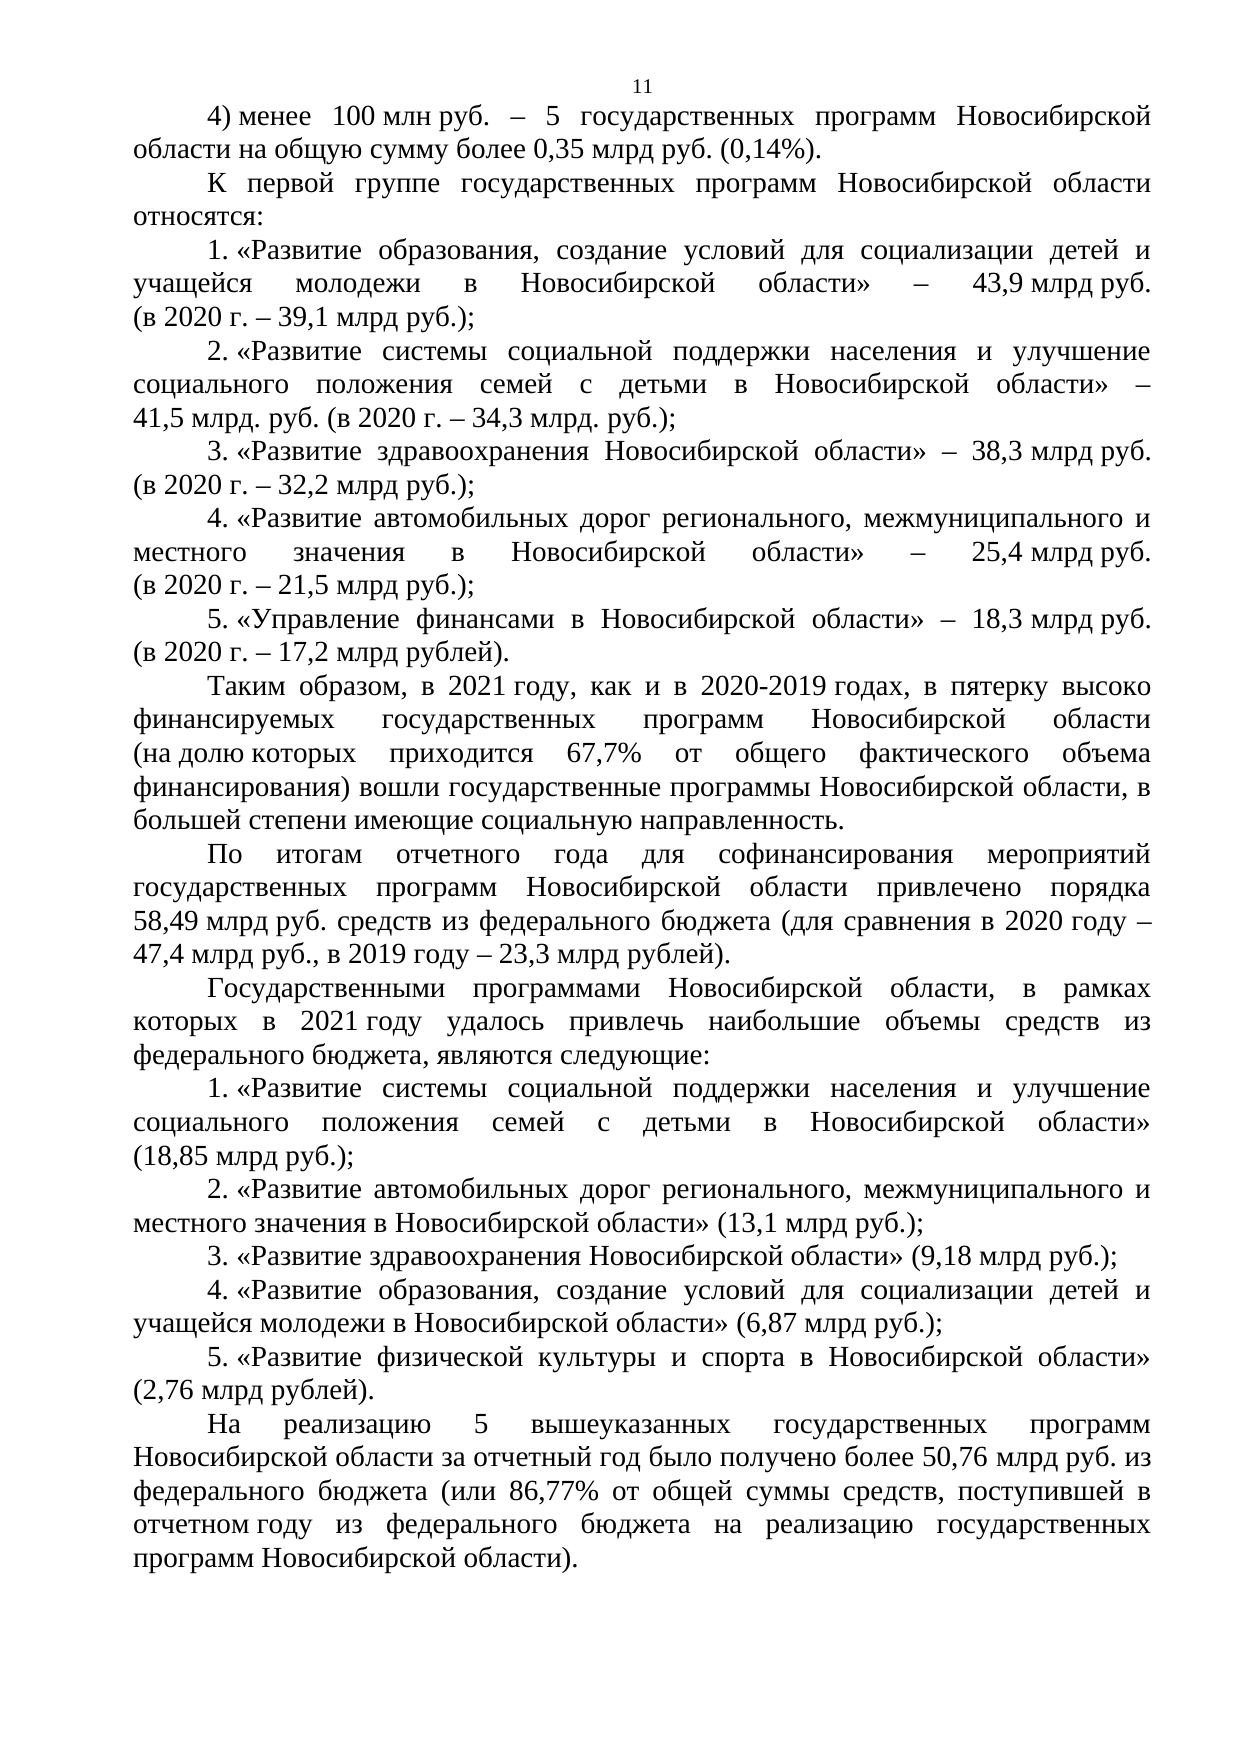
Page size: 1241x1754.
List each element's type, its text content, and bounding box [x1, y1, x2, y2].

text По итогам отчетного года для софинансирования мероприятий государственных программ Новосибирской области привлечено порядка 58,49 млрд руб. средств из федерального бюджета (для сравнения в 2020 году – 47,4 млрд руб., в 2019 году – 23,3 млрд рублей). [133, 836, 1152, 970]
text Таким образом, в 2021 году, как и в 2020-2019 годах, в пятерку высоко финансируемых государственных программ Новосибирской области (на долю которых приходится 67,7% от общего фактического объема финансирования) вошли государственные программы Новосибирской области, в большей степени имеющие социальную направленность. [133, 668, 1152, 836]
text 2. «Развитие автомобильных дорог регионального, межмуниципального и местного значения в Новосибирской области» (13,1 млрд руб.); [133, 1171, 1152, 1238]
text На реализацию 5 вышеуказанных государственных программ Новосибирской области за отчетный год было получено более 50,76 млрд руб. из федерального бюджета (или 86,77% от общей суммы средств, поступившей в отчетном году из федерального бюджета на реализацию государственных программ Новосибирской области). [133, 1406, 1152, 1574]
text 2. «Развитие системы социальной поддержки населения и улучшение социального положения семей с детьми в Новосибирской области» – 41,5 млрд. руб. (в 2020 г. – 34,3 млрд. руб.); [133, 333, 1152, 433]
text 5. «Развитие физической культуры и спорта в Новосибирской области» (2,76 млрд рублей). [133, 1339, 1152, 1406]
text Государственными программами Новосибирской области, в рамках которых в 2021 году удалось привлечь наибольшие объемы средств из федерального бюджета, являются следующие: [133, 970, 1152, 1071]
text 1. «Развитие системы социальной поддержки населения и улучшение социального положения семей с детьми в Новосибирской области» (18,85 млрд руб.); [133, 1071, 1152, 1171]
text 1. «Развитие образования, создание условий для социализации детей и учащейся молодежи в Новосибирской области» – 43,9 млрд руб. (в 2020 г. – 39,1 млрд руб.); [133, 232, 1152, 333]
text 4) менее 100 млн руб. – 5 государственных программ Новосибирской области на общую сумму более 0,35 млрд руб. (0,14%). [133, 98, 1152, 165]
text 3. «Развитие здравоохранения Новосибирской области» – 38,3 млрд руб. (в 2020 г. – 32,2 млрд руб.); [133, 433, 1152, 500]
text 4. «Развитие образования, создание условий для социализации детей и учащейся молодежи в Новосибирской области» (6,87 млрд руб.); [133, 1272, 1152, 1339]
text 3. «Развитие здравоохранения Новосибирской области» (9,18 млрд руб.); [133, 1238, 972, 1272]
text 5. «Управление финансами в Новосибирской области» – 18,3 млрд руб. (в 2020 г. – 17,2 млрд рублей). [133, 601, 1152, 668]
text К первой группе государственных программ Новосибирской области относятся: [133, 165, 1152, 232]
text 4. «Развитие автомобильных дорог регионального, межмуниципального и местного значения в Новосибирской области» – 25,4 млрд руб. (в 2020 г. – 21,5 млрд руб.); [133, 500, 1152, 601]
